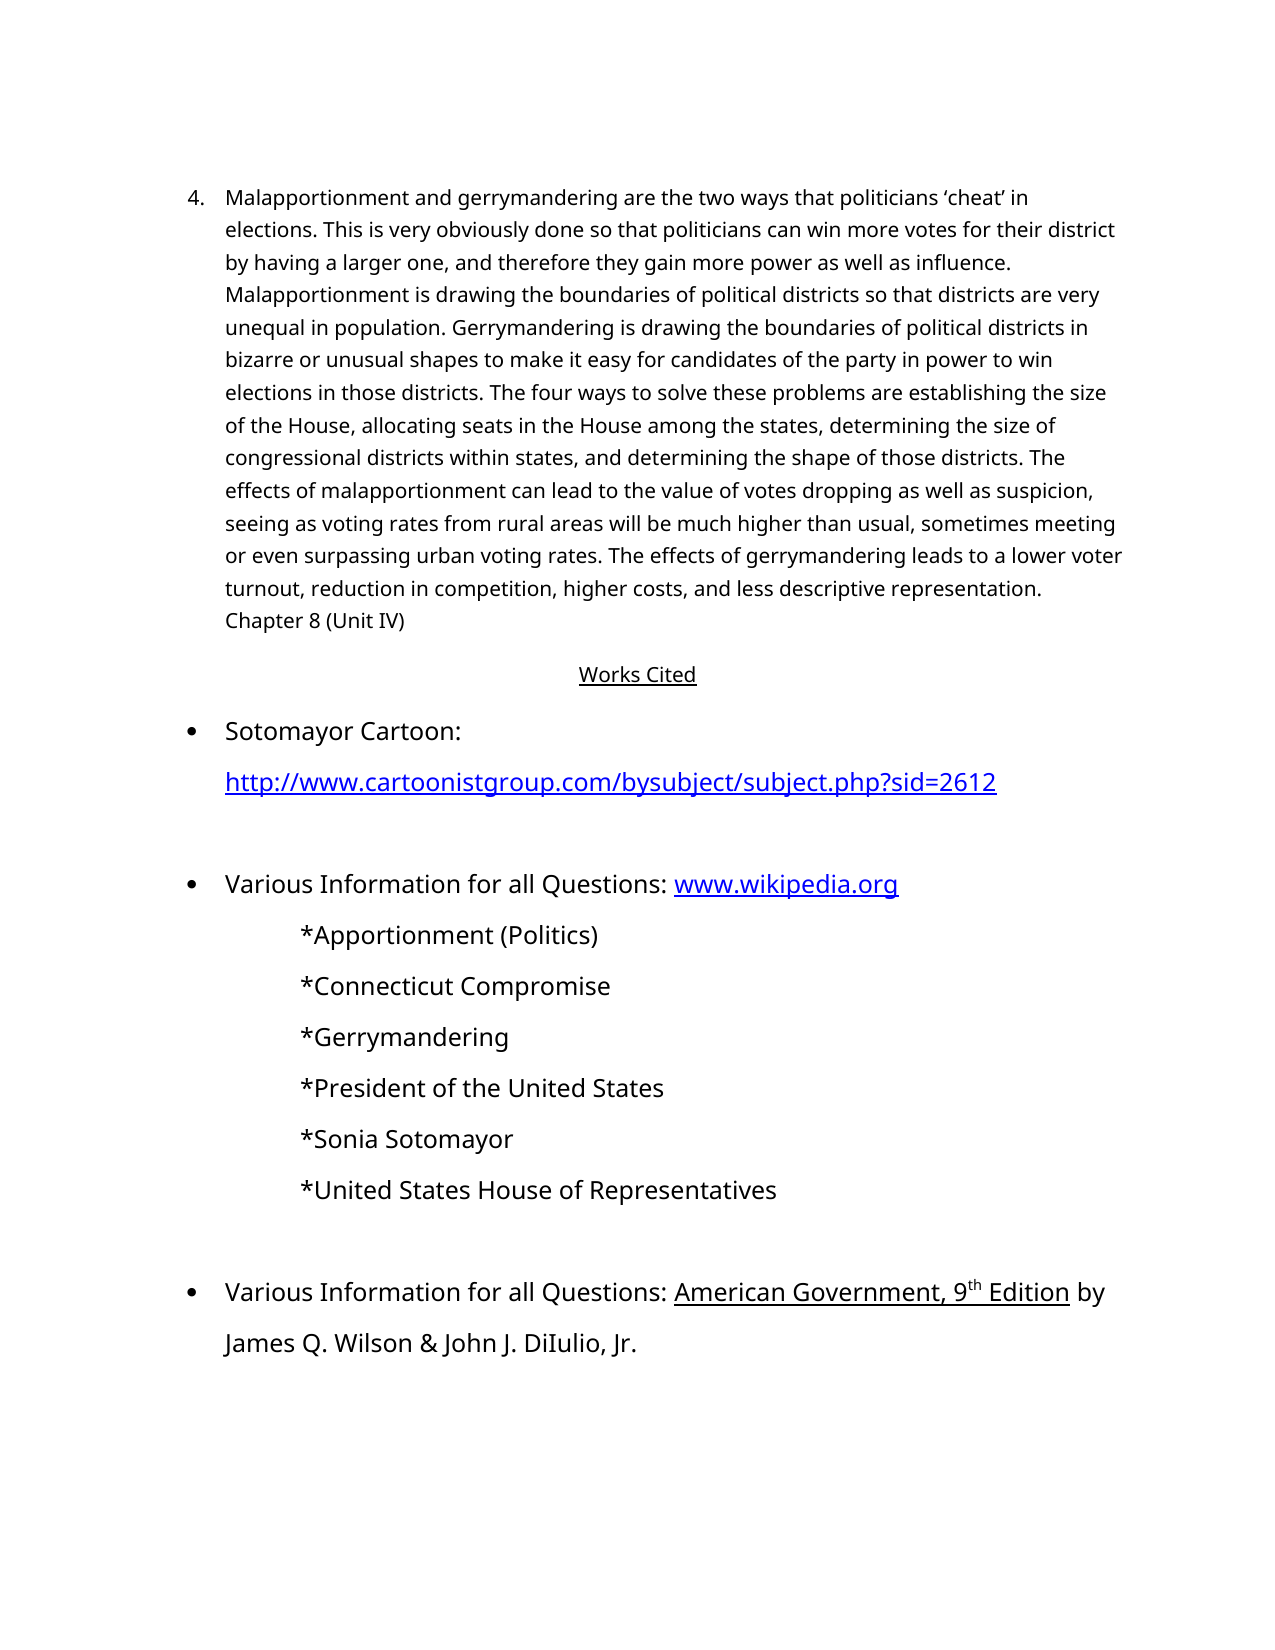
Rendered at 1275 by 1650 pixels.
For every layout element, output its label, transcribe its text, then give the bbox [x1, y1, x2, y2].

list *Apportionment (Politics) [225, 917, 1125, 952]
list *President of the United States [225, 1071, 1125, 1105]
list *Sonia Sotomayor [225, 1122, 1125, 1156]
list Various Information for all Questions: www.wikipedia.org [187, 866, 1125, 901]
list Various Information for all Questions: American Government, 9th Edition by James Q. Wilson & John J. DiIulio, Jr. [187, 1275, 1125, 1360]
list *United States House of Representatives [225, 1173, 1125, 1207]
list *Gerrymandering [225, 1019, 1125, 1054]
list *Connecticut Compromise [225, 968, 1125, 1003]
text Works Cited [150, 660, 1125, 688]
list Sotomayor Cartoon: http://www.cartoonistgroup.com/bysubject/subject.php?sid=2612 [187, 713, 1125, 798]
list Malapportionment and gerrymandering are the two ways that politicians ‘cheat’ in elections. This is very obviously done so that politicians can win more votes for their district by having a larger one, and therefore they gain more power as well as influence. Malapportionment is drawing the boundaries of political districts so that districts are very unequal in population. Gerrymandering is drawing the boundaries of political districts in bizarre or unusual shapes to make it easy for candidates of the party in power to win elections in those districts. The four ways to solve these problems are establishing the size of the House, allocating seats in the House among the states, determining the size of congressional districts within states, and determining the shape of those districts. The effects of malapportionment can lead to the value of votes dropping as well as suspicion, seeing as voting rates from rural areas will be much higher than usual, sometimes meeting or even surpassing urban voting rates. The effects of gerrymandering leads to a lower voter turnout, reduction in competition, higher costs, and less descriptive representation. Chapter 8 (Unit IV) [187, 183, 1125, 635]
